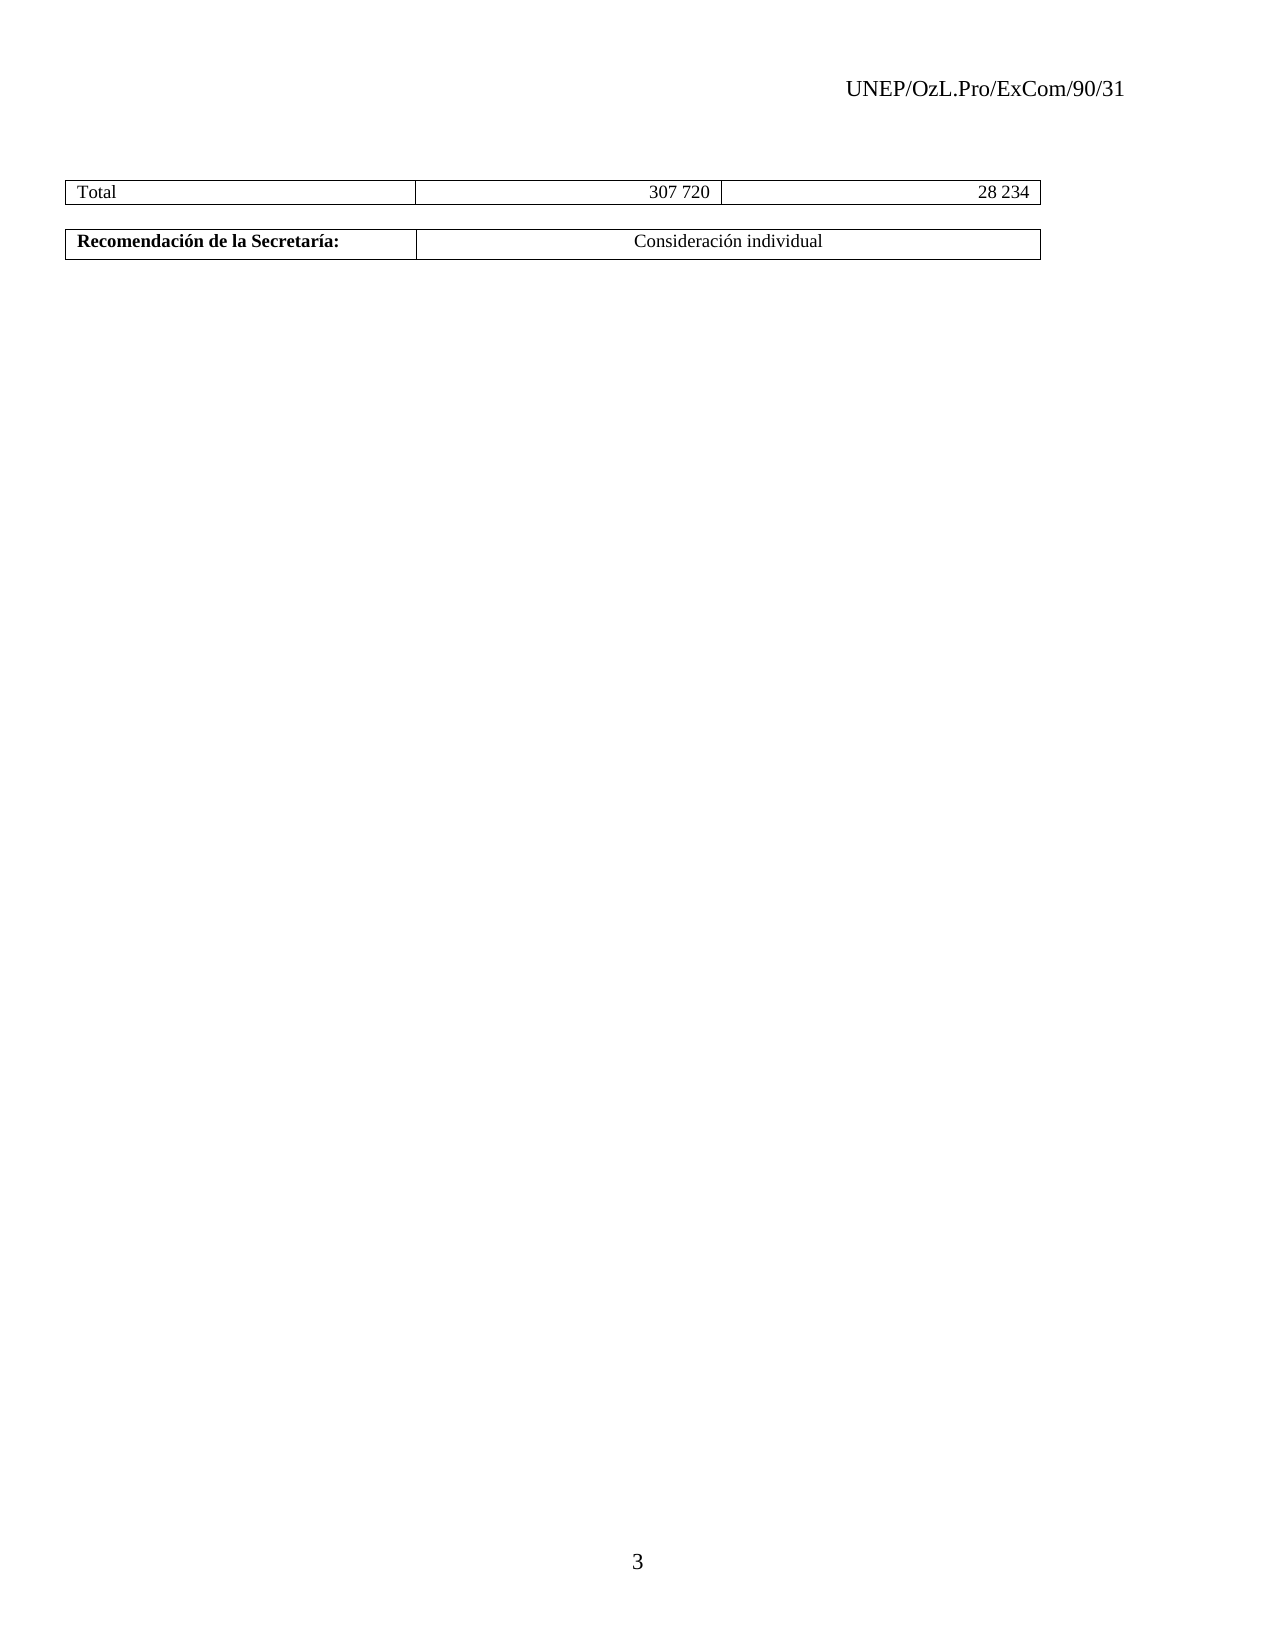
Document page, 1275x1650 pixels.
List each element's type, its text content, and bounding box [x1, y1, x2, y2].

table_header Consideración individual [417, 230, 1040, 258]
table_cell 307 720 [416, 181, 721, 204]
table_cell Total [66, 181, 415, 204]
table_cell 28 234 [722, 181, 1040, 204]
table_header Recomendación de la Secretaría: [66, 230, 416, 258]
